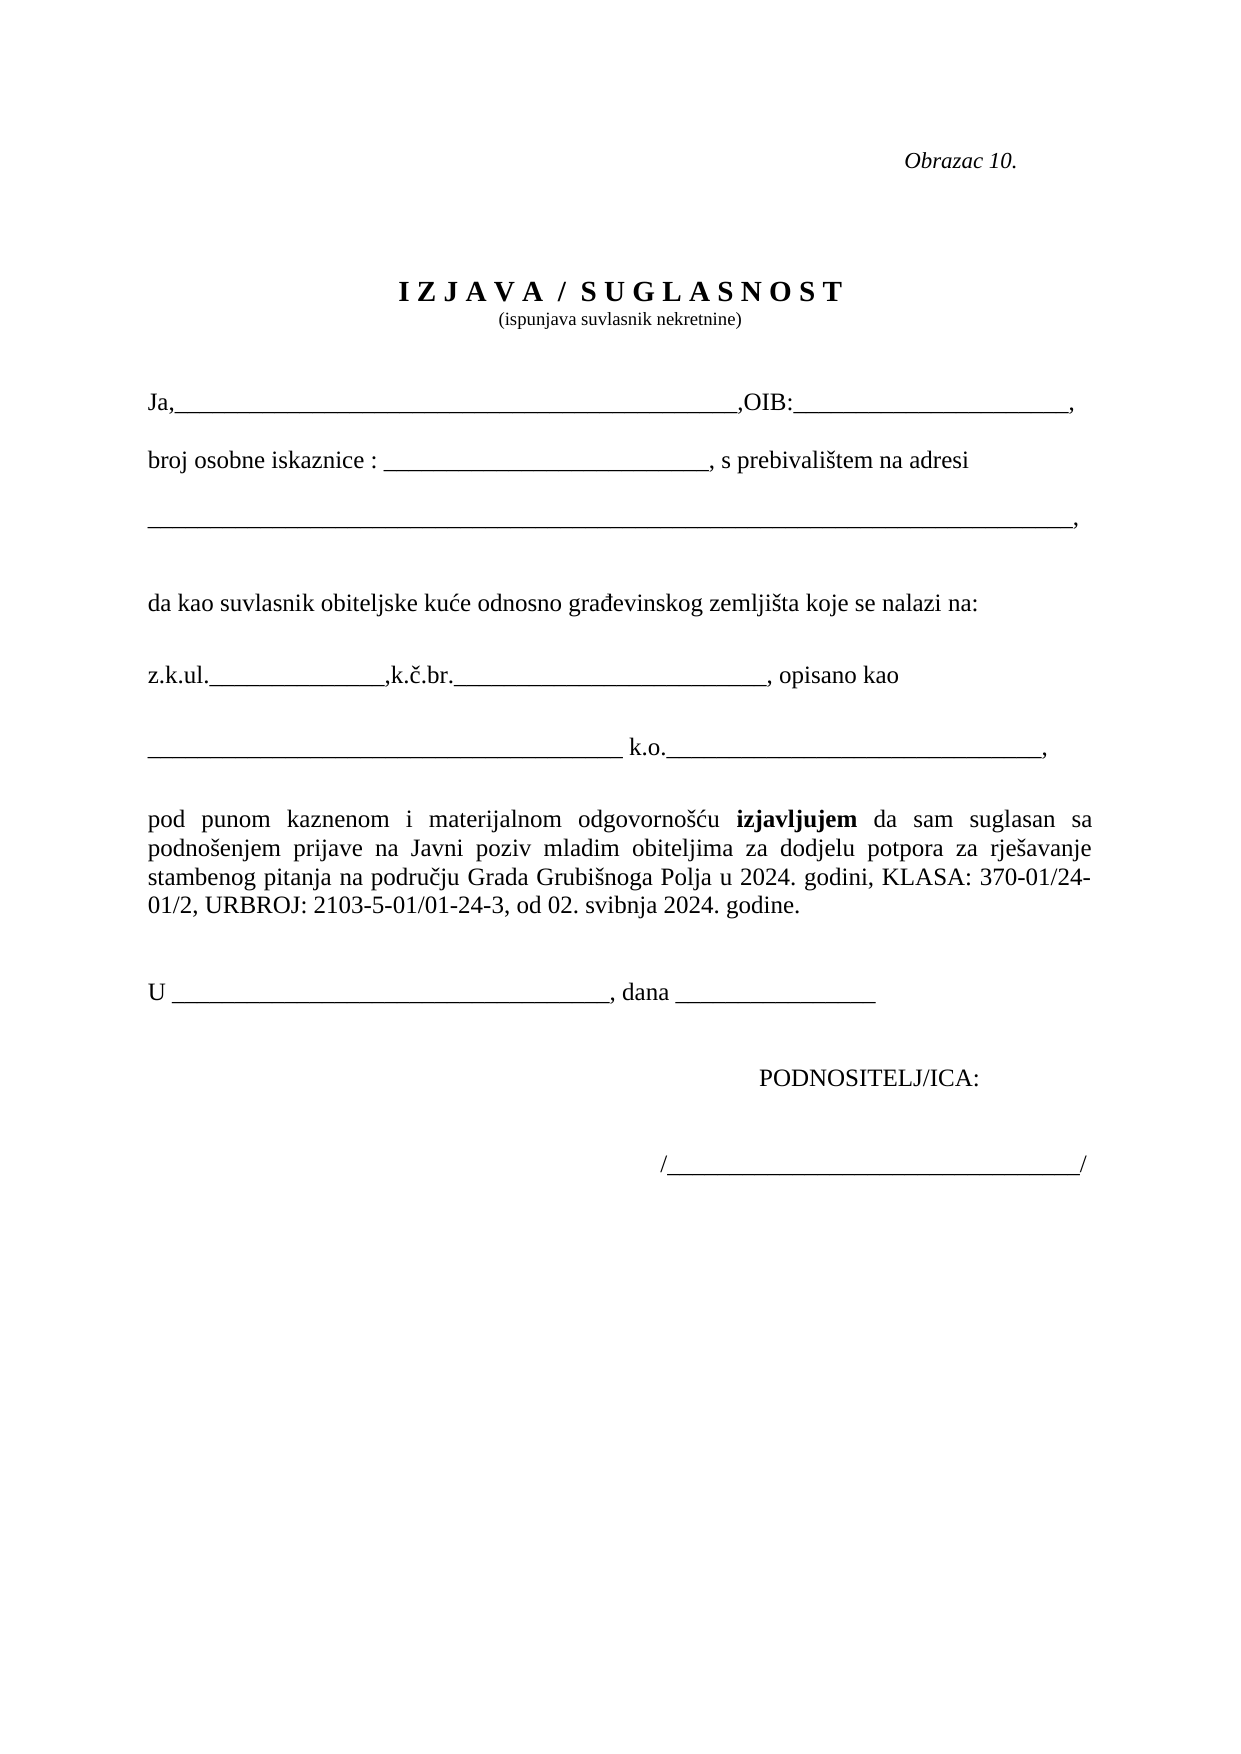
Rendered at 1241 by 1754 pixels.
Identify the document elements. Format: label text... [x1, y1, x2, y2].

text (ispunjava suvlasnik nekretnine) [148, 308, 1093, 330]
text broj osobne iskaznice : __________________________, s prebivalištem na adresi [148, 445, 1093, 473]
text __________________________________________________________________________, [148, 502, 1093, 531]
text z.k.ul.______________,k.č.br._________________________, opisano kao ______________________________________ k.o.______________________________, [148, 660, 1093, 761]
text I Z J A V A / S U G L A S N O S T [148, 274, 1093, 308]
text Obrazac 10. [664, 148, 1093, 174]
text pod punom kaznenom i materijalnom odgovornošću izjavljujem da sam suglasan sa podnošenjem prijave na Javni poziv mladim obiteljima za dodjelu potpora za rješavanje stambenog pitanja na području Grada Grubišnoga Polja u 2024. godini, KLASA: 370-01/24-01/2, URBROJ: 2103-5-01/01-24-3, od 02. svibnja 2024. godine. [148, 804, 1093, 919]
text da kao suvlasnik obiteljske kuće odnosno građevinskog zemljišta koje se nalazi na: [148, 588, 1093, 617]
text U ___________________________________, dana ________________ [148, 977, 1093, 1005]
text /_________________________________/ [185, 1149, 1093, 1178]
text PODNOSITELJ/ICA: [185, 1063, 1093, 1092]
text Ja,_____________________________________________,OIB:______________________, [148, 387, 1093, 416]
